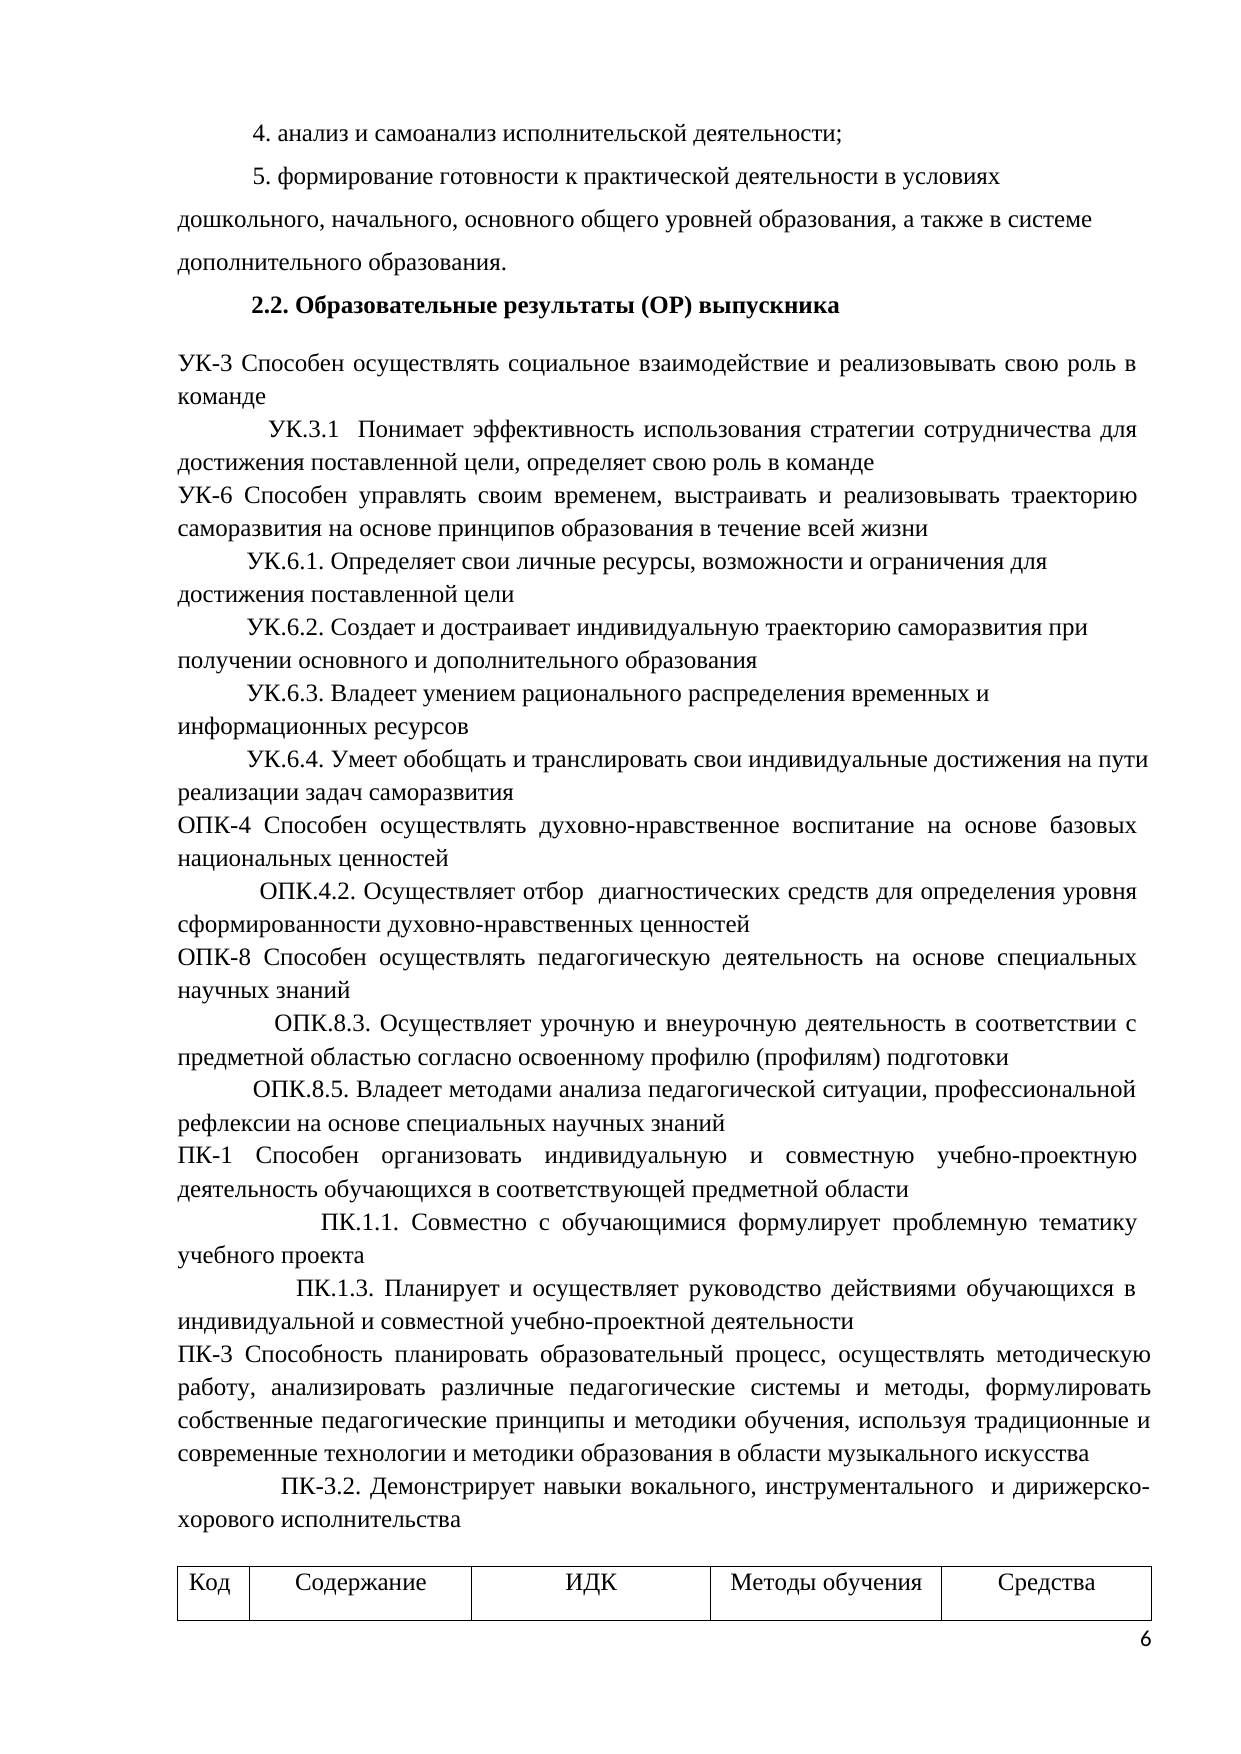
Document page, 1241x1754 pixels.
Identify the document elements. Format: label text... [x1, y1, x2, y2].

text ПК-3.2. Демонстрирует навыки вокального, инструментального и дирижерско- хорового исполнительства [177, 1471, 1152, 1533]
text УК-6 Способен управлять своим временем, выстраивать и реализовывать траекторию саморазвития на основе принципов образования в течение всей жизни [177, 480, 1138, 542]
text ПК-1 Способен организовать индивидуальную и совместную учебно-проектную деятельность обучающихся в соответствующей предметной области [177, 1141, 1138, 1202]
table_header Методы обучения [711, 1567, 941, 1620]
text УК.6.2. Создает и достраивает индивидуальную траекторию саморазвития при получении основного и дополнительного образования [177, 612, 1152, 674]
text ОПК.4.2. Осуществляет отбор диагностических средств для определения уровня сформированности духовно-нравственных ценностей [177, 876, 1138, 938]
table_header Код ОР [178, 1567, 249, 1620]
text 5. формирование готовности к практической деятельности в условиях дошкольного, начального, основного общего уровней образования, а также в системе дополнительного образования. [177, 161, 1138, 276]
text ПК.1.1. Совместно с обучающимися формулирует проблемную тематику учебного проекта [177, 1207, 1138, 1268]
text 4. анализ и самоанализ исполнительской деятельности; [177, 118, 1138, 147]
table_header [942, 1567, 1151, 1620]
text 2.2. Образовательные результаты (ОР) выпускника [177, 291, 1138, 319]
text УК.6.4. Умеет обобщать и транслировать свои индивидуальные достижения на пути реализации задач саморазвития [177, 744, 1152, 806]
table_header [250, 1567, 471, 1620]
text ОПК.8.3. Осуществляет урочную и внеурочную деятельность в соответствии с предметной областью согласно освоенному профилю (профилям) подготовки [177, 1008, 1138, 1070]
text УК.3.1 Понимает эффективность использования стратегии сотрудничества для достижения поставленной цели, определяет свою роль в команде [177, 414, 1138, 476]
text ОПК.8.5. Владеет методами анализа педагогической ситуации, профессиональной рефлексии на основе специальных научных знаний [177, 1074, 1138, 1136]
table_header ИДК [472, 1567, 710, 1620]
text УК.6.3. Владеет умением рационального распределения временных и информационных ресурсов [177, 678, 1152, 740]
text ОПК-8 Способен осуществлять педагогическую деятельность на основе специальных научных знаний [177, 942, 1138, 1004]
text ОПК-4 Способен осуществлять духовно-нравственное воспитание на основе базовых национальных ценностей [177, 810, 1138, 872]
text ПК.1.3. Планирует и осуществляет руководство действиями обучающихся в индивидуальной и совместной учебно-проектной деятельности [177, 1273, 1138, 1334]
text УК-3 Способен осуществлять социальное взаимодействие и реализовывать свою роль в команде [177, 348, 1138, 410]
text ПК-3 Способность планировать образовательный процесс, осуществлять методическую работу, анализировать различные педагогические системы и методы, формулировать собственные педагогические принципы и методики обучения, используя традиционные и современные технологии и методики образования в области музыкального искусства [177, 1339, 1152, 1467]
text УК.6.1. Определяет свои личные ресурсы, возможности и ограничения для достижения поставленной цели [177, 546, 1152, 608]
